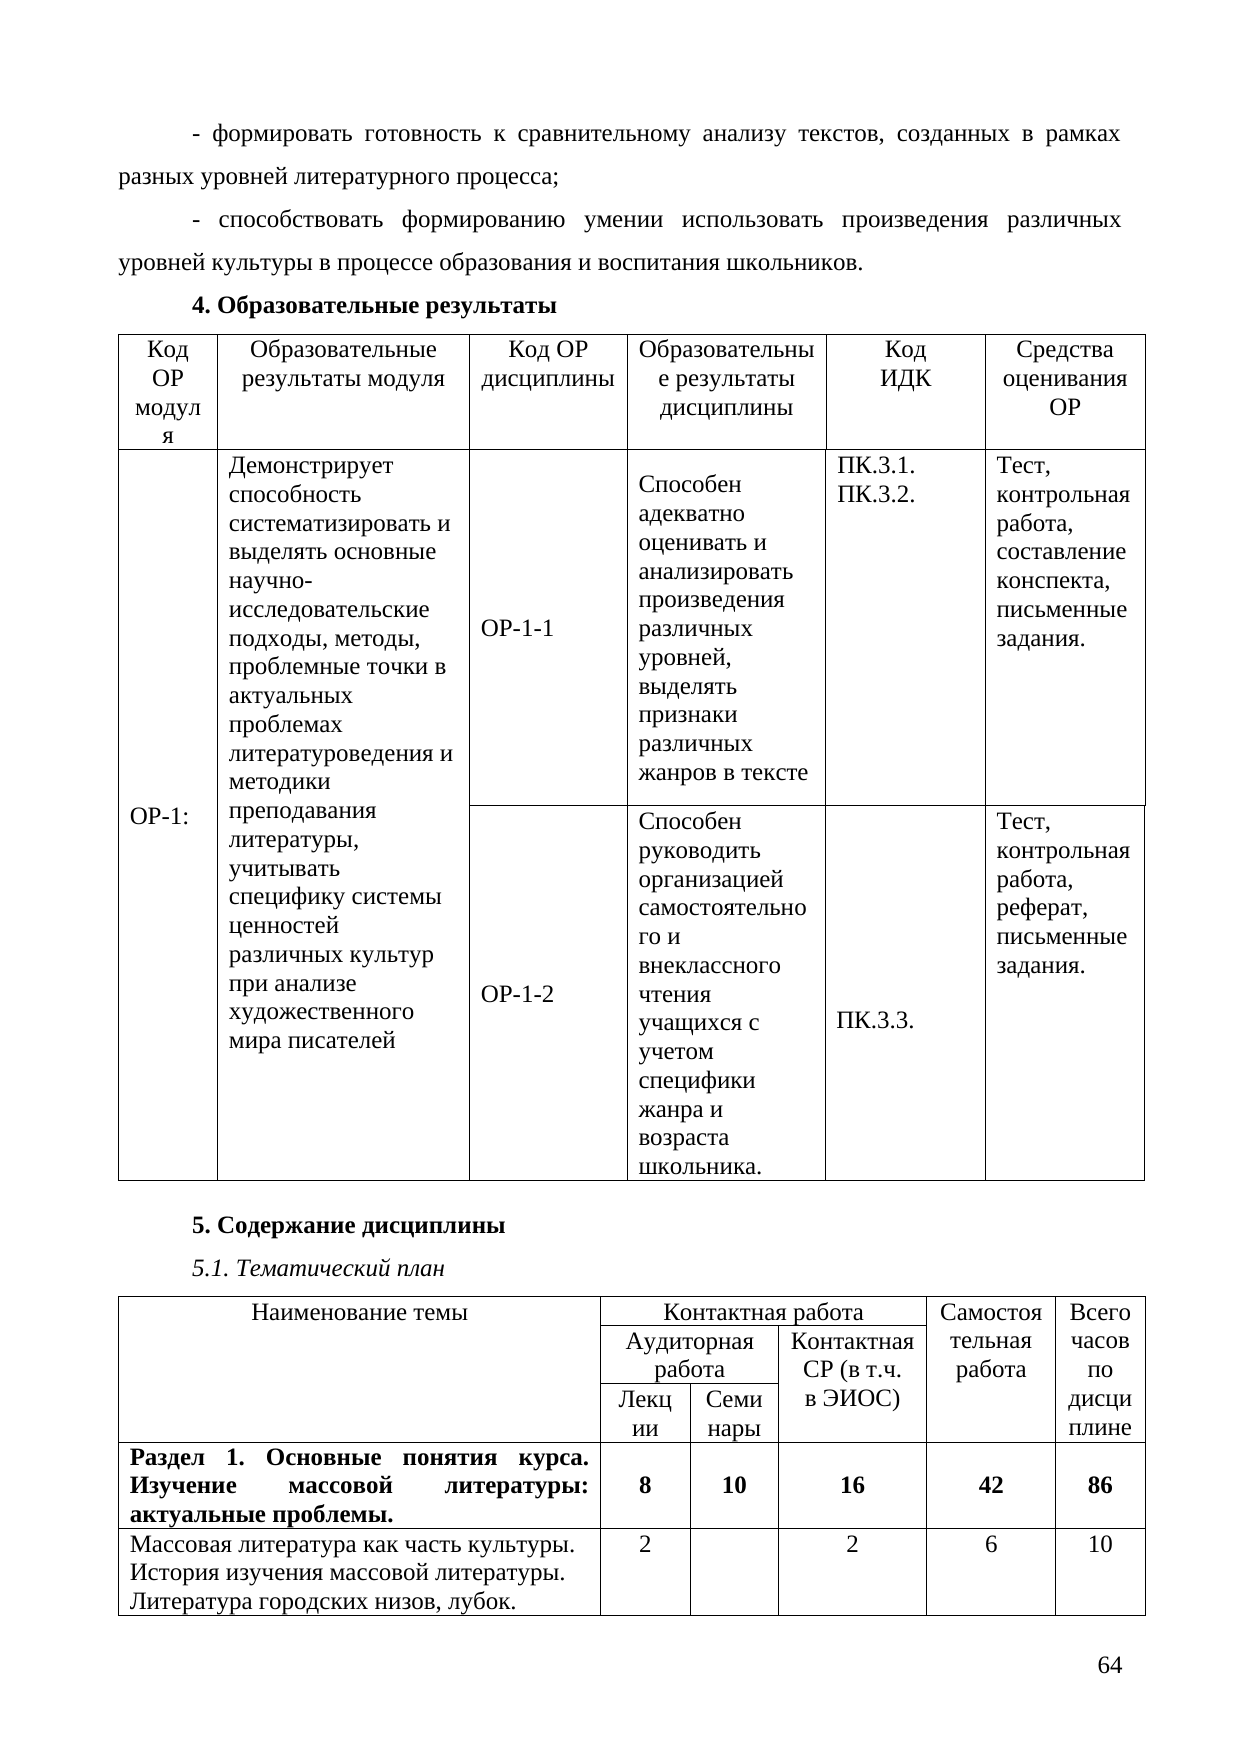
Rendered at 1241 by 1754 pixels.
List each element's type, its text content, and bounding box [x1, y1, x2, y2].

table_cell 16 [779, 1443, 926, 1528]
table_cell ОР-1-1 [470, 450, 627, 805]
table_cell 6 [927, 1529, 1055, 1615]
table_cell ОР-1-2 [470, 806, 627, 1180]
table_header Всего часов по дисциплине [1056, 1297, 1145, 1441]
table_cell Способен руководить организацией самостоятельного и внеклассного чтения учащихся с учетом специфики жанра и возраста школьника. [628, 806, 825, 1180]
table_cell 8 [601, 1443, 690, 1528]
table_header Образовательные результаты дисциплины [628, 335, 826, 449]
text 5.1. Тематический план [118, 1253, 1122, 1282]
table_cell Тест, контрольная работа, составление конспекта, письменные задания. [986, 450, 1145, 805]
table_header Самостоятельная работа [927, 1297, 1055, 1441]
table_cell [119, 1529, 600, 1615]
table_cell [691, 1529, 778, 1615]
table_header Средства оценивания ОР [986, 335, 1145, 449]
table_header Наименование темы [119, 1297, 600, 1441]
table_header Код ОР модуля [119, 335, 217, 449]
table_header Образовательные результаты модуля [218, 335, 469, 449]
table_cell 2 [601, 1529, 690, 1615]
table_cell Контактная СР (в т.ч. в ЭИОС) [779, 1326, 926, 1441]
table_cell 10 [1056, 1529, 1145, 1615]
table_cell Аудиторная работа [601, 1326, 778, 1383]
table_cell Тест, контрольная работа, реферат, письменные задания. [986, 806, 1144, 1180]
table_cell ПК.3.1. ПК.3.2. [826, 450, 985, 805]
table_cell Демонстрирует способность систематизировать и выделять основные научно-исследовательские подходы, методы, проблемные точки в актуальных проблемах литературоведения и методики преподавания литературы, учитывать специфику системы ценностей различных культур при анализе художественного мира писателей [218, 450, 469, 1180]
table_header Контактная работа [601, 1297, 926, 1325]
table_cell Семинары [691, 1384, 778, 1441]
text 5. Содержание дисциплины [118, 1210, 1122, 1238]
table_cell 42 [927, 1443, 1055, 1528]
table_cell Способен адекватно оценивать и анализировать произведения различных уровней, выделять признаки различных жанров в тексте [628, 450, 825, 805]
text - формировать готовность к сравнительному анализу текстов, созданных в рамках разных уровней литературного процесса; [118, 118, 1122, 190]
text - способствовать формированию умении использовать произведения различных уровней культуры в процессе образования и воспитания школьников. [118, 204, 1122, 276]
table_cell ОР-1: [119, 450, 217, 1180]
table_header Код ОР дисциплины [470, 335, 627, 449]
table_cell Раздел 1. Основные понятия курса. Изучение массовой литературы: актуальные проблемы. [119, 1443, 600, 1528]
table_cell 10 [691, 1443, 778, 1528]
table_cell ПК.3.3. [826, 806, 985, 1180]
table_header Код ИДК [827, 335, 985, 449]
text 4. Образовательные результаты [118, 291, 1122, 319]
table_cell 2 [779, 1529, 926, 1615]
table_cell 86 [1056, 1443, 1145, 1528]
table_cell Лекции [601, 1384, 690, 1441]
